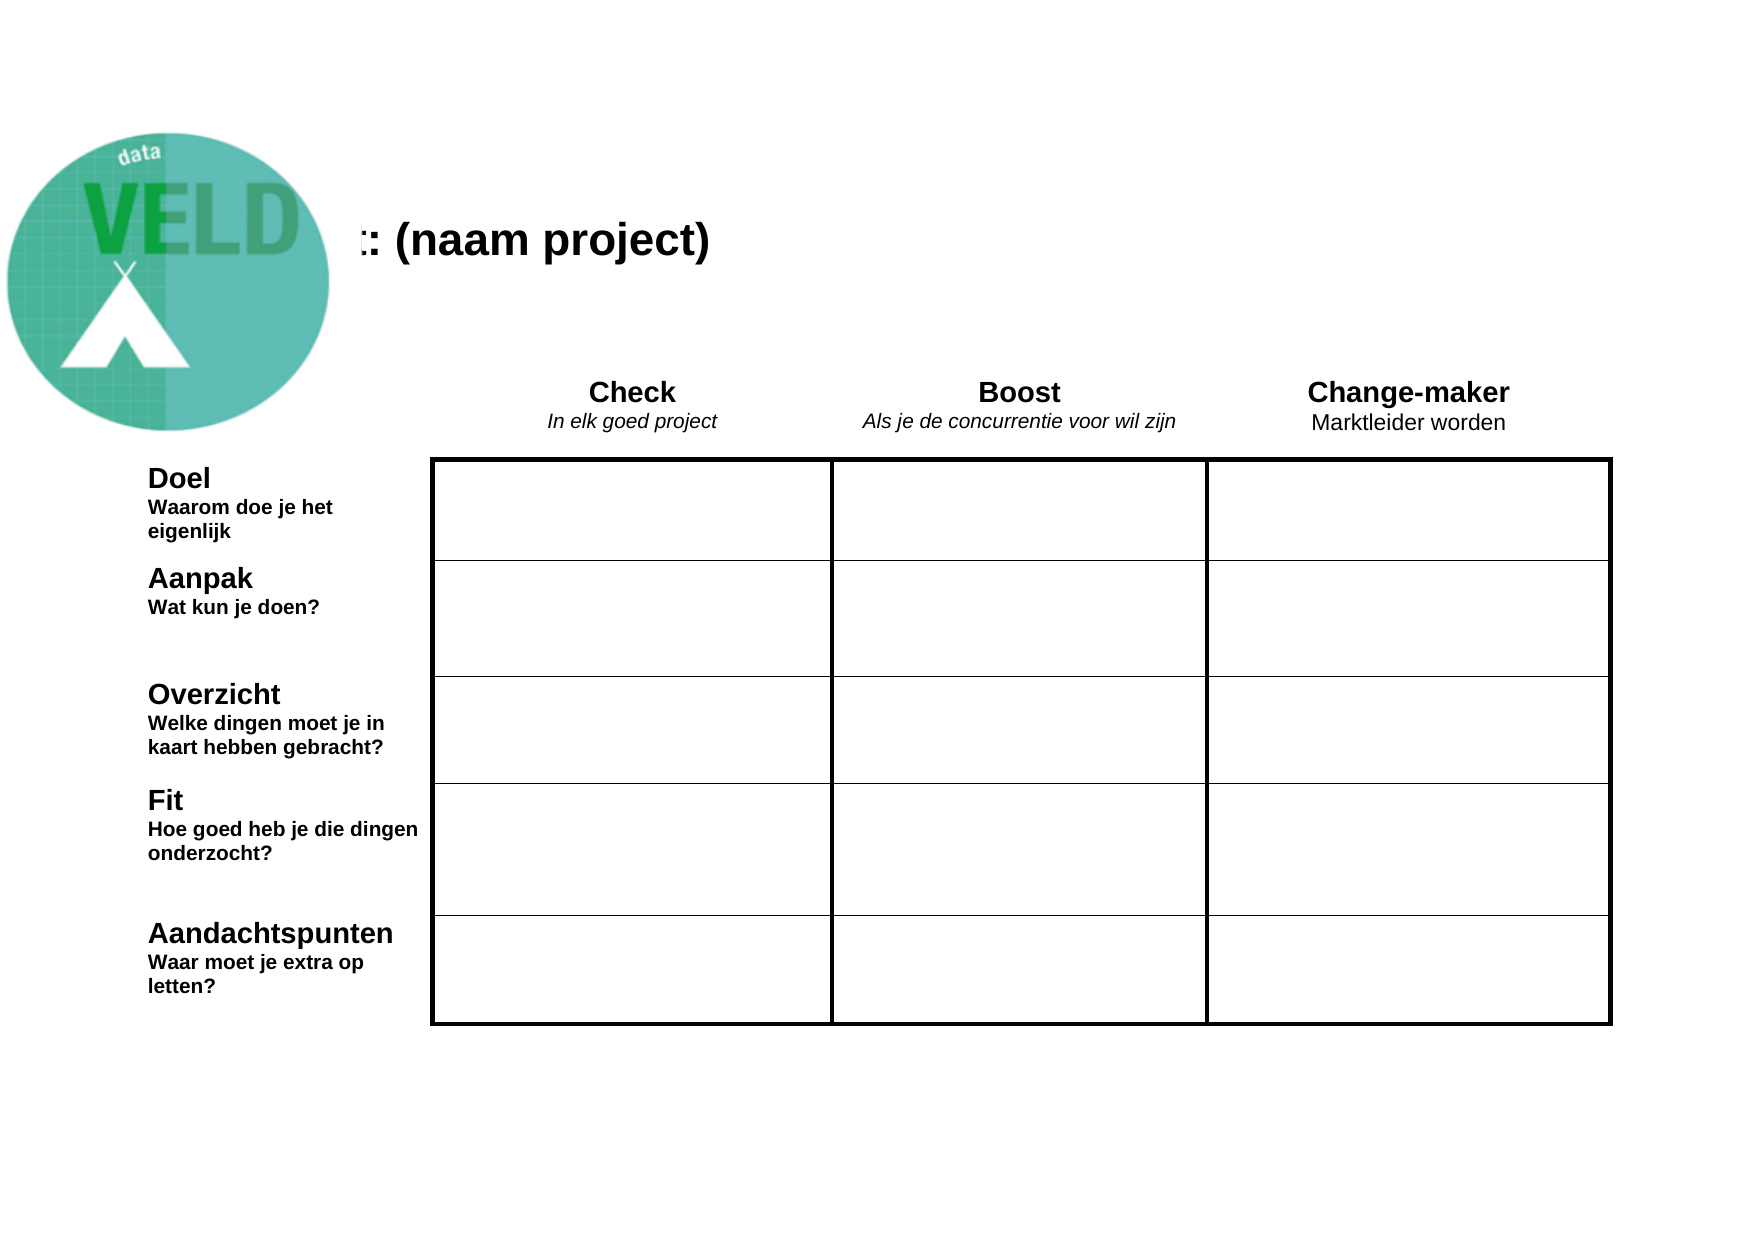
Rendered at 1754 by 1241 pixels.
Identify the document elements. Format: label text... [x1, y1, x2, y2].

table_cell [834, 916, 1205, 1022]
table_cell Doel Waarom doe je het eigenlijk [136, 457, 430, 560]
table_cell [435, 916, 830, 1022]
table_cell [1209, 677, 1608, 782]
table_cell [435, 784, 830, 915]
table_cell Fit Hoe goed heb je die dingen onderzocht? [136, 783, 430, 915]
table_cell Aandachtspunten Waar moet je extra op letten? [136, 915, 430, 1022]
table_cell [834, 677, 1205, 782]
table_cell [435, 462, 830, 560]
table_header Check In elk goed project [433, 375, 832, 457]
table_header Boost Als je de concurrentie voor wil zijn [832, 375, 1207, 457]
table_cell [435, 561, 830, 676]
text Staalkaart: (naam project) [363, 213, 1606, 265]
table_cell [1209, 561, 1608, 676]
table_cell [1209, 916, 1608, 1022]
table_cell [1209, 784, 1608, 915]
table_cell Overzicht Welke dingen moet je in kaart hebben gebracht? [136, 676, 430, 782]
table_cell [435, 677, 830, 782]
table_cell [1209, 462, 1608, 560]
table_header Change-maker Marktleider worden [1207, 375, 1610, 457]
table_cell [834, 462, 1205, 560]
table_cell Aanpak Wat kun je doen? [136, 560, 430, 676]
table_cell [834, 561, 1205, 676]
table_cell [834, 784, 1205, 915]
table_header [136, 375, 432, 457]
